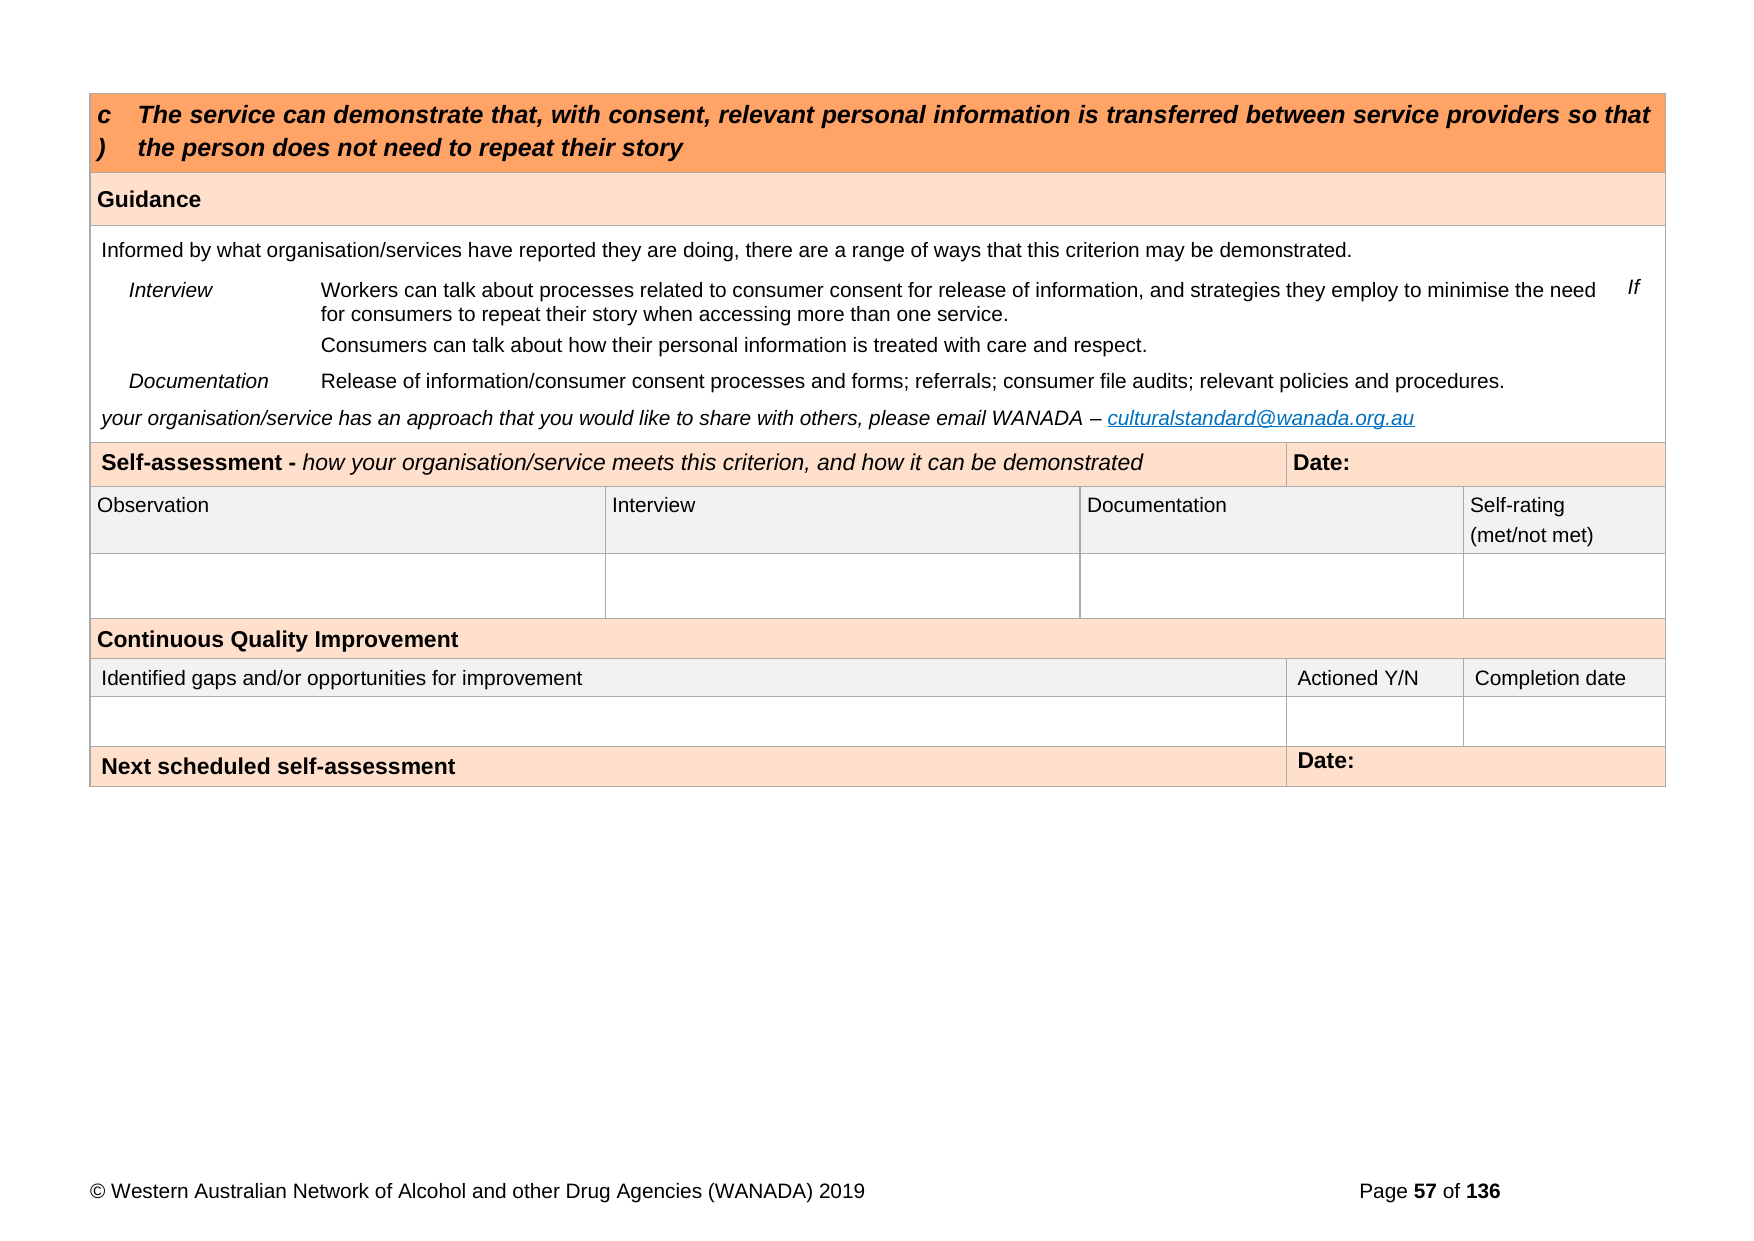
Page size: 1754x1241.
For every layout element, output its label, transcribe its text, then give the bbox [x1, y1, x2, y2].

table_cell Guidance [91, 173, 1665, 225]
table_cell Completion date [1464, 659, 1665, 696]
table_cell [1287, 697, 1463, 746]
table_cell [1464, 697, 1665, 746]
table_cell Interview [606, 487, 1079, 553]
table_cell Next scheduled self-assessment [91, 747, 1286, 786]
table_cell Observation [91, 487, 605, 553]
table_cell Self-rating (met/not met) [1464, 487, 1665, 553]
table_cell Informed by what organisation/services have reported they are doing, there are a range of ways that this criterion may be demonstrated. If your organisation/service has an approach that you would like to share with others, please email WANADA – culturalstandard@wanada.org.au [91, 226, 1665, 442]
table_cell [606, 554, 1079, 618]
table_header c) [91, 94, 130, 172]
table_cell Identified gaps and/or opportunities for improvement [91, 659, 1286, 696]
table_cell [91, 554, 605, 618]
table_cell Date: [1287, 443, 1665, 486]
table_cell Self-assessment - how your organisation/service meets this criterion, and how it can be demonstrated [91, 443, 1286, 486]
table_cell Actioned Y/N [1287, 659, 1463, 696]
table_cell Documentation [1081, 487, 1463, 553]
table_cell Date: [1287, 747, 1665, 786]
table_cell [1081, 554, 1463, 618]
table_cell [1464, 554, 1665, 618]
table_cell Continuous Quality Improvement [91, 619, 1665, 658]
table_header The service can demonstrate that, with consent, relevant personal information is transferred between service providers so that the person does not need to repeat their story [130, 94, 1665, 172]
table_cell [91, 697, 1286, 746]
